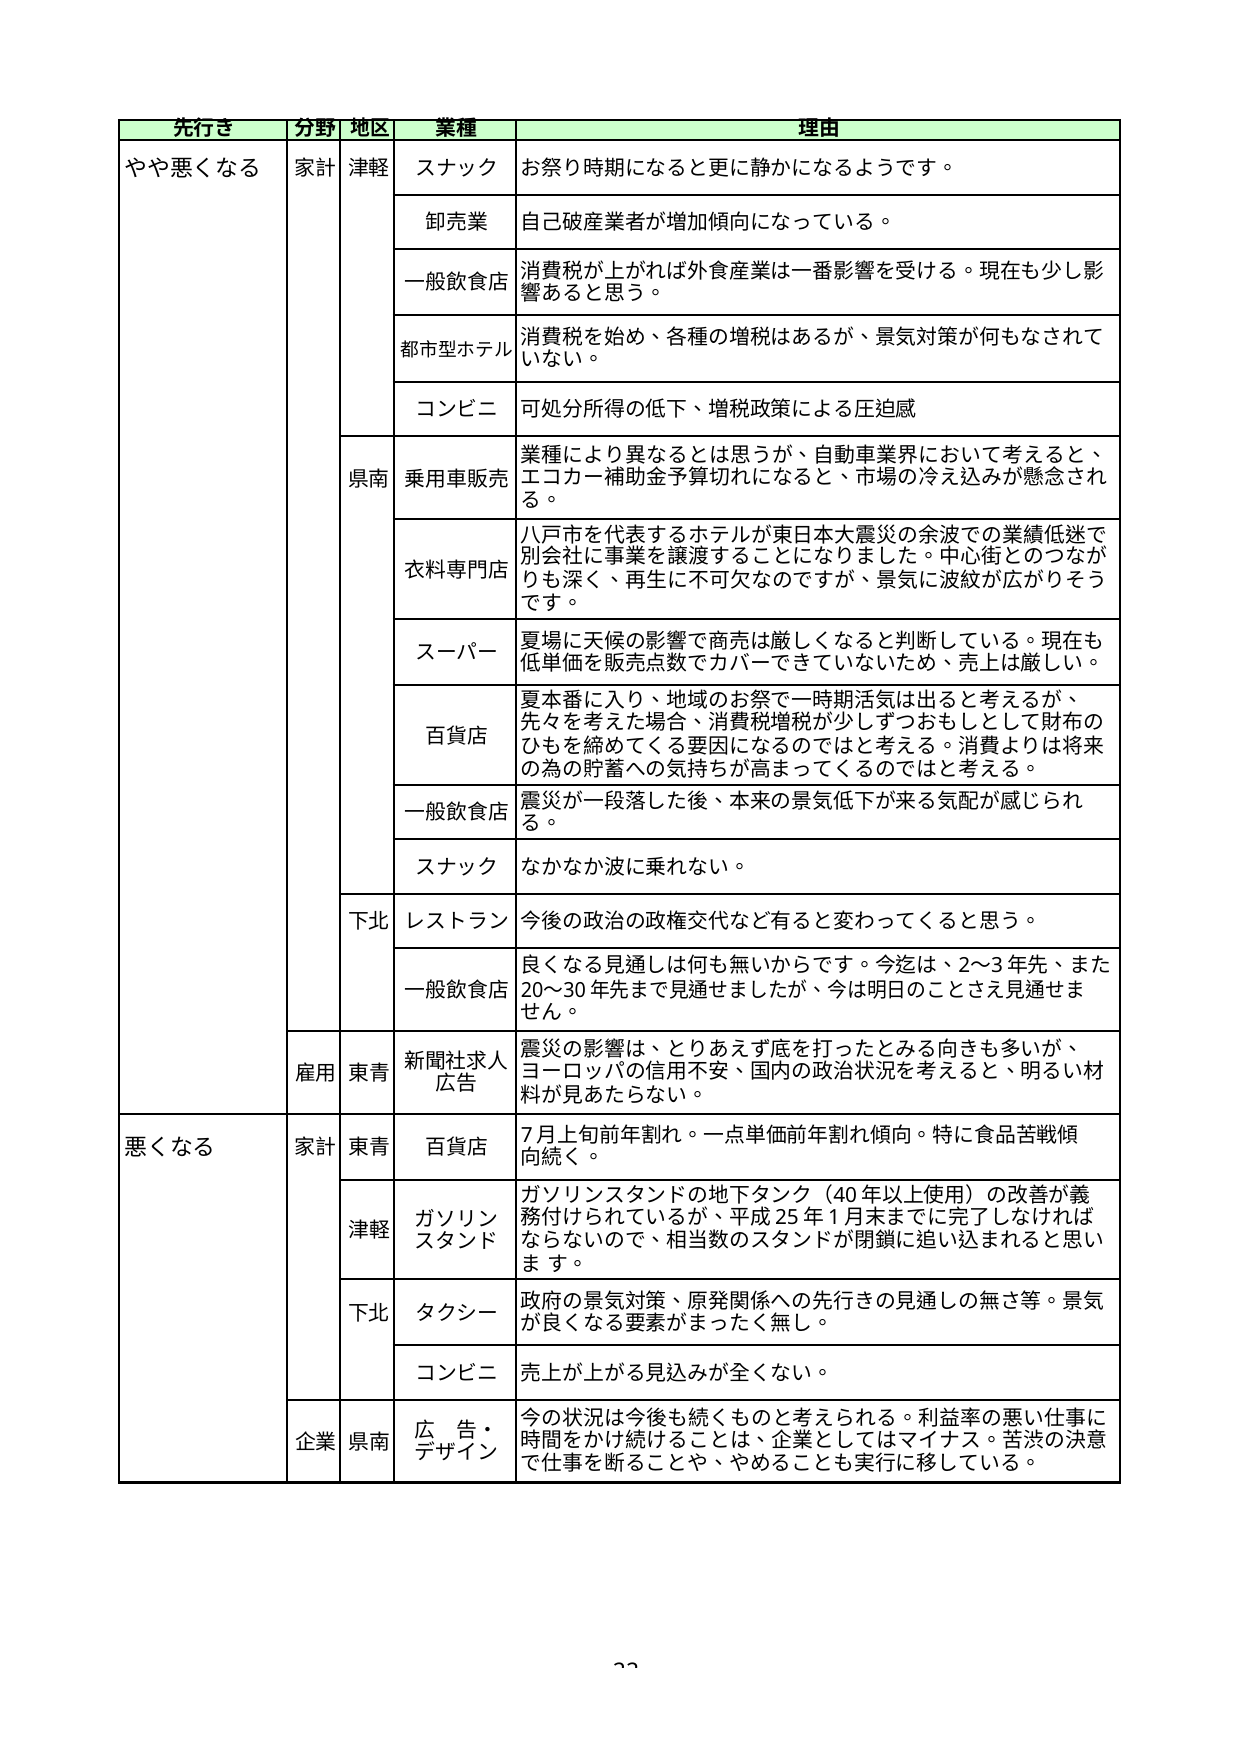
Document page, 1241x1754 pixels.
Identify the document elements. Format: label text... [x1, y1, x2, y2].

table_cell ガソリンスタンドの地下タンク（40年以上使用）の改善が義務付けられているが、平成25年1月末までに完了しなければならないので、相当数のスタンドが閉鎖に追い込まれると思いま す。 [517, 1181, 1119, 1278]
table_cell 下北 [341, 1280, 393, 1398]
table_cell 一般飲食店 [395, 250, 515, 314]
table_cell スナック [395, 840, 515, 892]
table_header 分野 [288, 121, 339, 139]
table_cell 家計 [288, 141, 339, 1030]
table_cell 今の状況は今後も続くものと考えられる。利益率の悪い仕事に時間をかけ続けることは、企業としてはマイナス。苦渋の決意で仕事を断ることや、やめることも実行に移している。 [517, 1401, 1119, 1481]
table_cell 百貨店 [395, 686, 515, 784]
table_header 先行き [120, 121, 286, 139]
table_header 業種 [395, 121, 515, 139]
table_cell なかなか波に乗れない。 [517, 840, 1119, 892]
table_cell タクシー [395, 1280, 515, 1344]
table_cell コンビニ [395, 1346, 515, 1398]
table_cell 雇用 [288, 1032, 339, 1113]
table_cell 乗用車販売 [395, 437, 515, 518]
table_cell 下北 [341, 895, 393, 1030]
table_cell やや悪くなる [120, 141, 286, 1113]
table_cell 業種により異なるとは思うが、自動車業界において考えると、エコカー補助金予算切れになると、市場の冷え込みが懸念される。 [517, 437, 1119, 518]
table_cell 政府の景気対策、原発関係への先行きの見通しの無さ等。景気が良くなる要素がまったく無し。 [517, 1280, 1119, 1344]
table_cell 震災が一段落した後、本来の景気低下が来る気配が感じられる。 [517, 786, 1119, 838]
table_cell 可処分所得の低下、増税政策による圧迫感 [517, 383, 1119, 435]
table_cell ガソリンスタンド [395, 1181, 515, 1278]
table_cell 新聞社求人広告 [395, 1032, 515, 1113]
table_cell 今後の政治の政権交代など有ると変わってくると思う。 [517, 895, 1119, 947]
table_cell 県南 [341, 1401, 393, 1481]
table_cell 震災の影響は、とりあえず底を打ったとみる向きも多いが、 ヨーロッパの信用不安、国内の政治状況を考えると、明るい材料が見あたらない。 [517, 1032, 1119, 1113]
table_header 地区 [341, 121, 393, 139]
table_cell 百貨店 [395, 1115, 515, 1178]
table_cell 津軽 [341, 1181, 393, 1278]
table_cell 八戸市を代表するホテルが東日本大震災の余波での業績低迷で別会社に事業を譲渡することになりました。中心街とのつながりも深く、再生に不可欠なのですが、景気に波紋が広がりそうです。 [517, 520, 1119, 618]
table_cell 消費税を始め、各種の増税はあるが、景気対策が何もなされていない。 [517, 316, 1119, 381]
table_cell レストラン [395, 895, 515, 947]
table_cell 7月上旬前年割れ。一点単価前年割れ傾向。特に食品苦戦傾向続く。 [517, 1115, 1119, 1178]
table_cell 一般飲食店 [395, 949, 515, 1030]
table_cell スーパー [395, 620, 515, 684]
table_cell 自己破産業者が増加傾向になっている。 [517, 196, 1119, 248]
table_header 理由 [517, 121, 1119, 139]
table_cell 夏場に天候の影響で商売は厳しくなると判断している。現在も低単価を販売点数でカバーできていないため、売上は厳しい。 [517, 620, 1119, 684]
table_cell 一般飲食店 [395, 786, 515, 838]
table_cell 悪くなる [120, 1115, 286, 1481]
table_cell 東青 [341, 1115, 393, 1178]
table_cell 消費税が上がれば外食産業は一番影響を受ける。現在も少し影響あると思う。 [517, 250, 1119, 314]
table_cell 衣料専門店 [395, 520, 515, 618]
table_cell 都市型ホテル [395, 316, 515, 381]
table_cell 津軽 [341, 141, 393, 435]
table_cell 企業 [288, 1401, 339, 1481]
table_cell 東青 [341, 1032, 393, 1113]
table_cell 売上が上がる見込みが全くない。 [517, 1346, 1119, 1398]
table_cell お祭り時期になると更に静かになるようです。 [517, 141, 1119, 193]
table_cell コンビニ [395, 383, 515, 435]
table_cell 卸売業 [395, 196, 515, 248]
table_cell 家計 [288, 1115, 339, 1398]
table_cell スナック [395, 141, 515, 193]
table_cell 県南 [341, 437, 393, 892]
table_cell 広 告・デザイン [395, 1401, 515, 1481]
table_cell 夏本番に入り、地域のお祭で一時期活気は出ると考えるが、 先々を考えた場合、消費税増税が少しずつおもしとして財布のひもを締めてくる要因になるのではと考える。消費よりは将来の為の貯蓄への気持ちが高まってくるのではと考える。 [517, 686, 1119, 784]
table_cell 良くなる見通しは何も無いからです。今迄は、2～3年先、また 20～30年先まで見通せましたが、今は明日のことさえ見通せま せん。 [517, 949, 1119, 1030]
